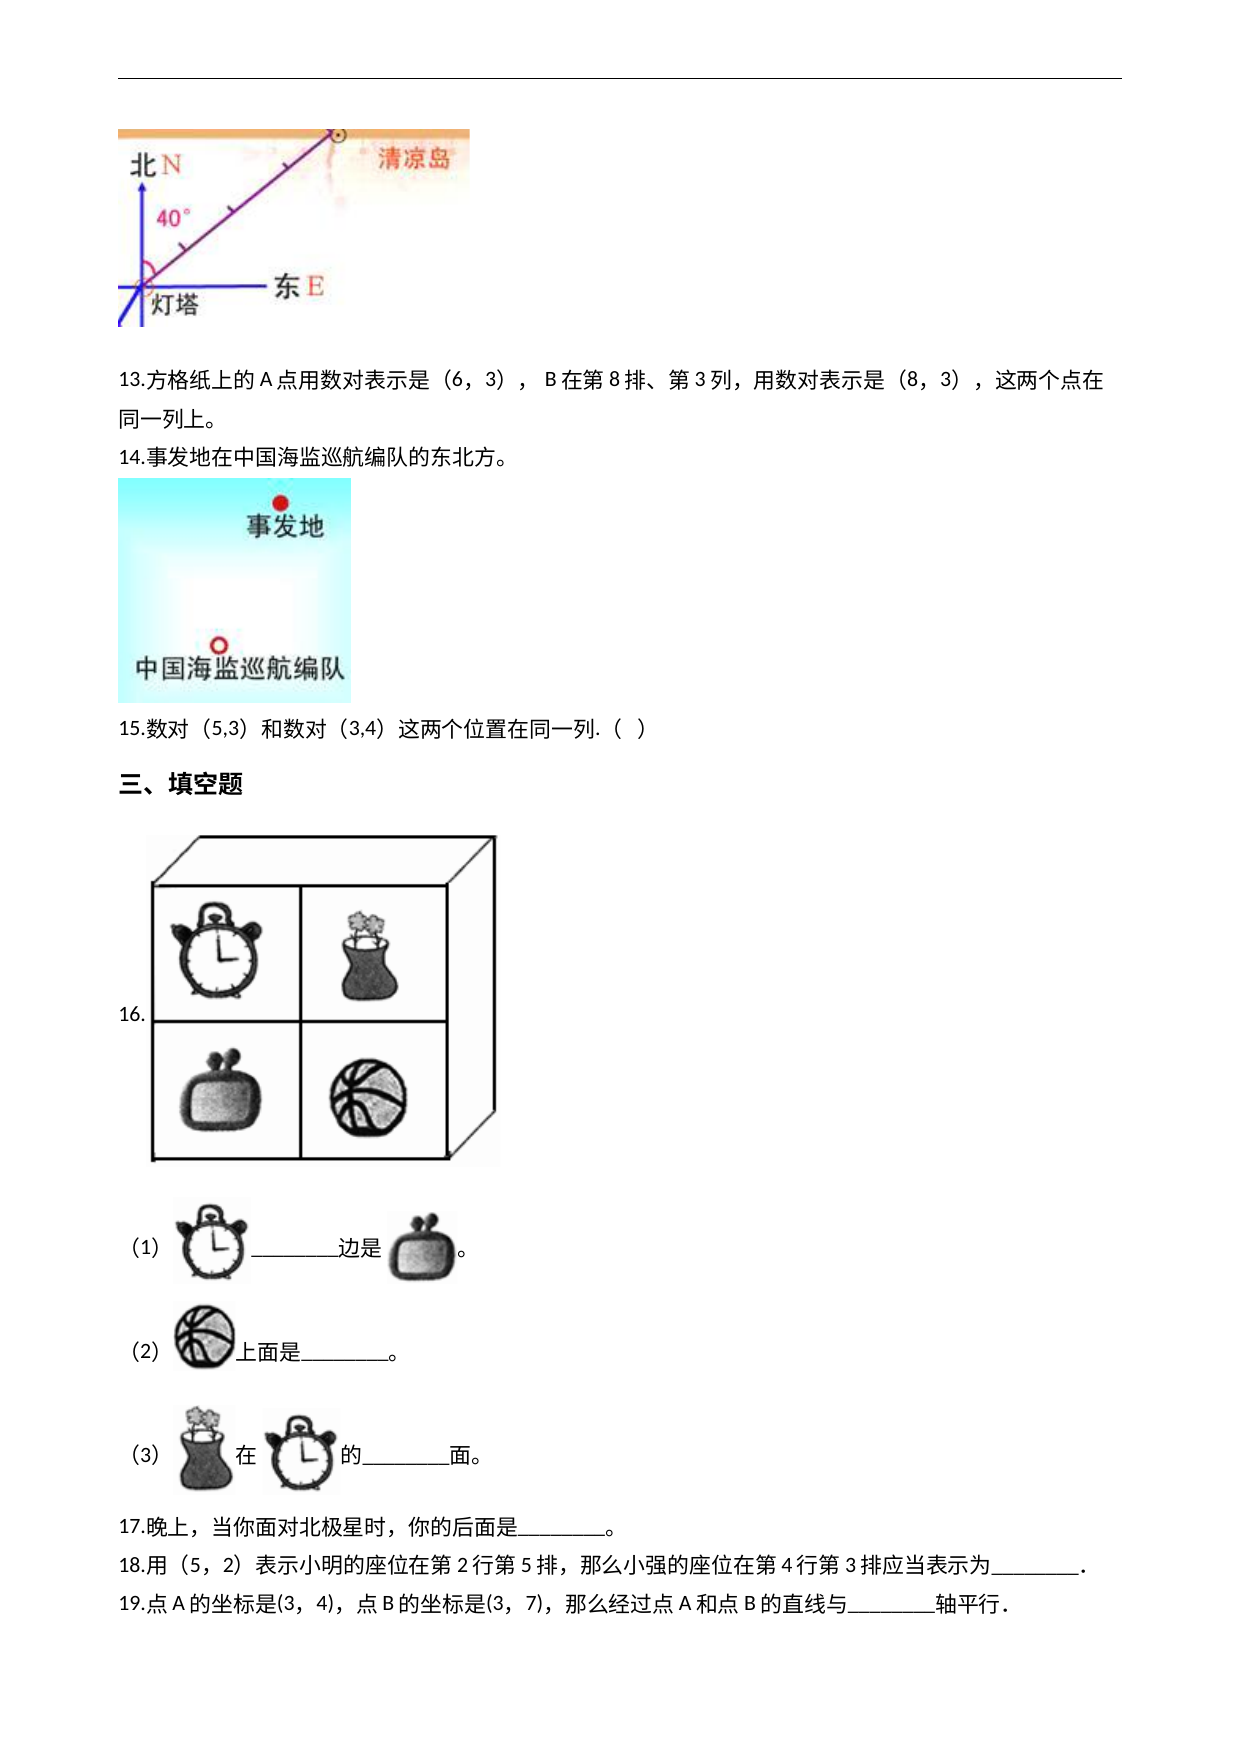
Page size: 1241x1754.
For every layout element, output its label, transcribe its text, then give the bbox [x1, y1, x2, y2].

picture [173, 1301, 236, 1371]
text 17.晚上，当你面对北极星时，你的后面是________。 [118, 1509, 1122, 1542]
text 15.数对（5,3）和数对（3,4）这两个位置在同一列.（ ） [118, 712, 1122, 744]
text （1）________边是 。 [118, 1198, 1122, 1295]
text 19.点A的坐标是(3，4)，点B的坐标是(3，7)，那么经过点A和点B的直线与________轴平行． [118, 1587, 1122, 1619]
picture [118, 478, 351, 703]
picture [173, 1405, 236, 1495]
picture [145, 835, 501, 1167]
text 三、填空题 [118, 750, 1122, 815]
text （2）上面是________。 [118, 1302, 1122, 1399]
picture [387, 1211, 458, 1284]
text 18.用（5，2）表示小明的座位在第2行第5排，那么小强的座位在第4行第3排应当表示为________． [118, 1548, 1122, 1580]
text （3）在 的________面。 [118, 1405, 1122, 1503]
text 14.事发地在中国海监巡航编队的东北方。 [118, 440, 1122, 472]
picture [118, 129, 470, 327]
picture [173, 1197, 252, 1284]
text 13.方格纸上的A点用数对表示是（6，3）， B在第8排、第3列，用数对表示是（8，3），这两个点在同一列上。 [118, 362, 1122, 434]
picture [262, 1408, 341, 1495]
